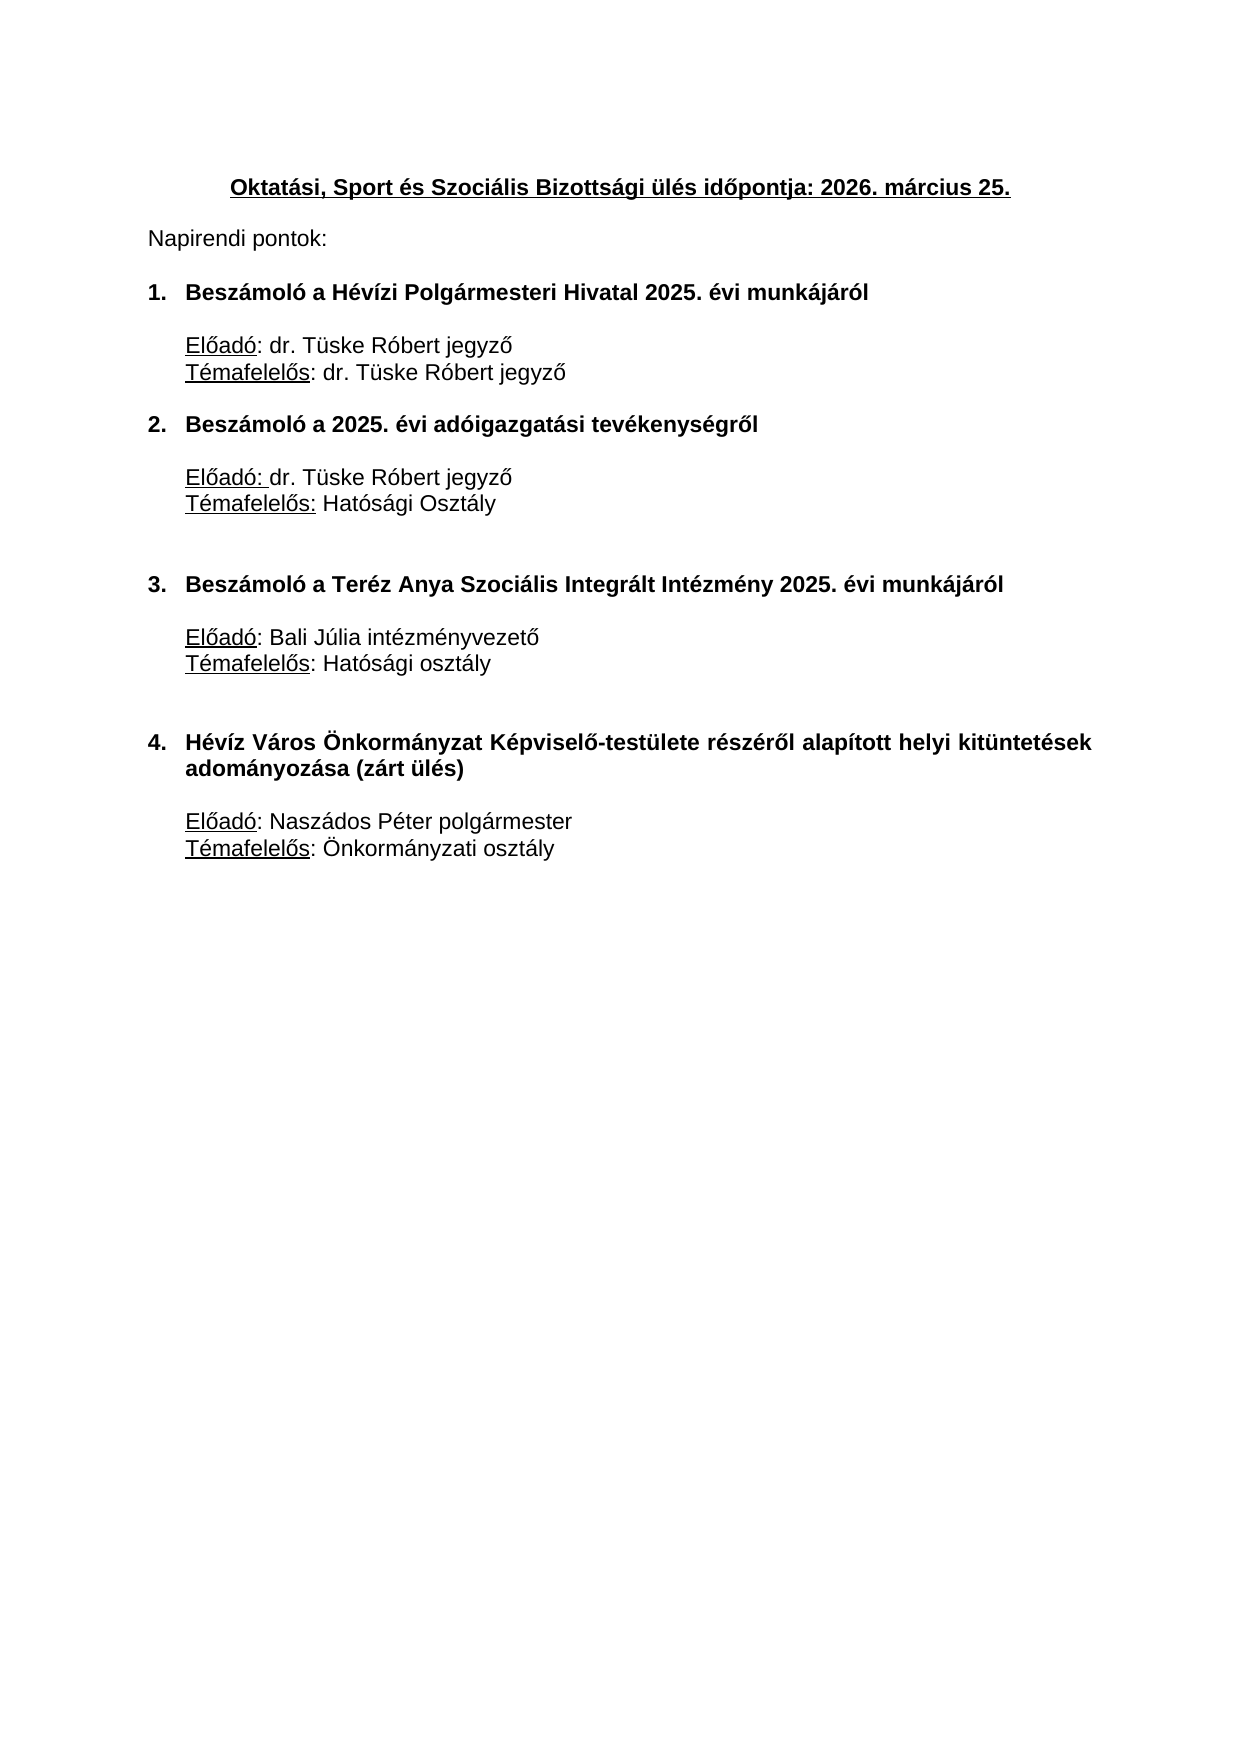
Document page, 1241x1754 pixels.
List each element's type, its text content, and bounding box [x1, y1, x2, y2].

list Beszámoló a Teréz Anya Szociális Integrált Intézmény 2025. évi munkájáról [148, 571, 1093, 597]
text Témafelelős: Hatósági Osztály [148, 490, 1093, 517]
text Napirendi pontok: [148, 225, 1093, 251]
text Oktatási, Sport és Szociális Bizottsági ülés időpontja: 2026. március 25. [148, 174, 1093, 200]
text Témafelelős: Hatósági osztály [148, 650, 1093, 676]
text Előadó: Bali Júlia intézményvezető [148, 624, 1093, 650]
text Témafelelős: dr. Tüske Róbert jegyző [185, 358, 1093, 385]
list Hévíz Város Önkormányzat Képviselő-testülete részéről alapított helyi kitüntetések adományozása (zárt ülés) [148, 729, 1093, 782]
list Beszámoló a 2025. évi adóigazgatási tevékenységről [148, 411, 1093, 437]
text Előadó: dr. Tüske Róbert jegyző [185, 332, 1093, 358]
text Előadó: dr. Tüske Róbert jegyző [148, 464, 1093, 490]
text Előadó: Naszádos Péter polgármester [148, 808, 1093, 834]
text Témafelelős: Önkormányzati osztály [148, 834, 1093, 861]
list Beszámoló a Hévízi Polgármesteri Hivatal 2025. évi munkájáról [148, 279, 1093, 306]
